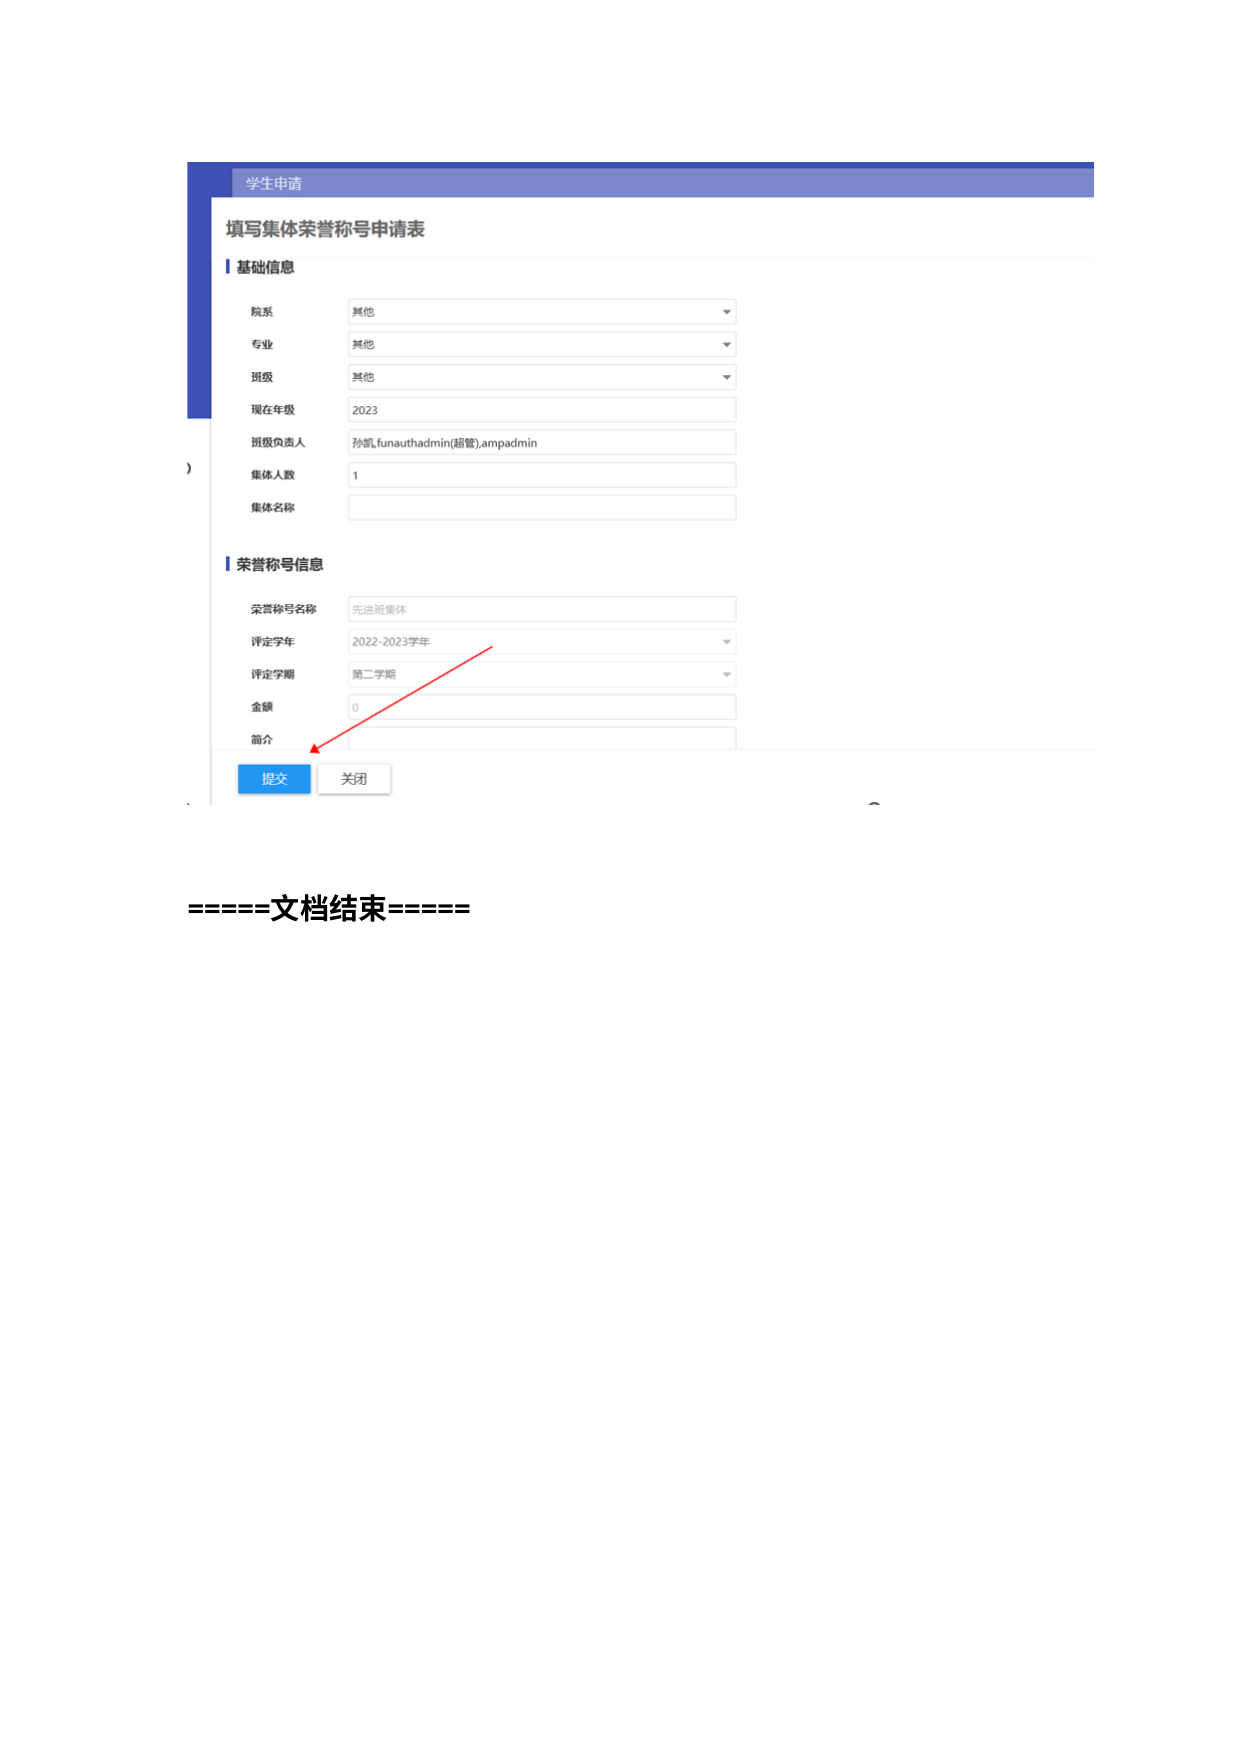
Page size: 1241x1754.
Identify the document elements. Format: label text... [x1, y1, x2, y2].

picture [187, 162, 1094, 805]
text =====文档结束===== [187, 874, 1094, 939]
